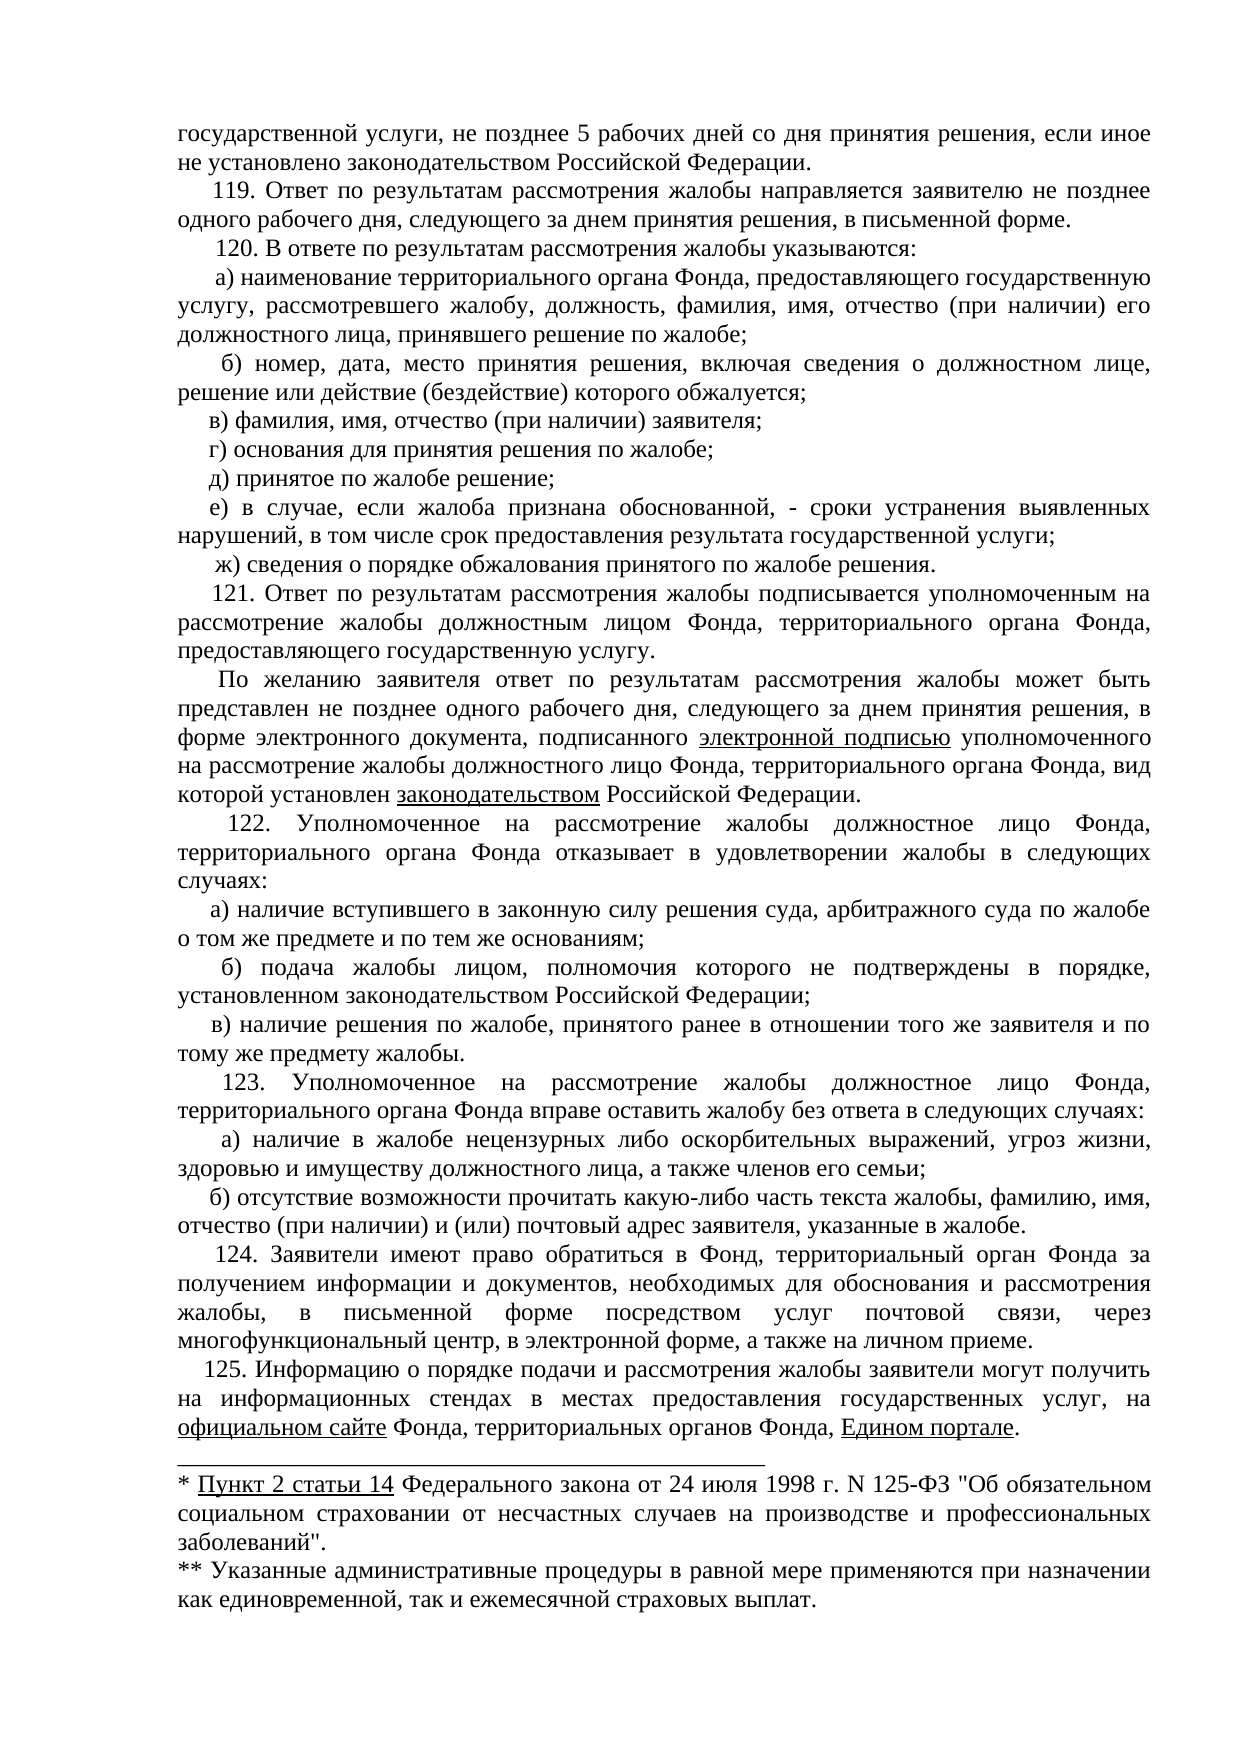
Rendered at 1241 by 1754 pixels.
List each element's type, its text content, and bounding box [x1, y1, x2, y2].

text 120. В ответе по результатам рассмотрения жалобы указываются: [177, 233, 1152, 262]
text а) наименование территориального органа Фонда, предоставляющего государственную услугу, рассмотревшего жалобу, должность, фамилия, имя, отчество (при наличии) его должностного лица, принявшего решение по жалобе; [177, 262, 1152, 348]
text 121. Ответ по результатам рассмотрения жалобы подписывается уполномоченным на рассмотрение жалобы должностным лицом Фонда, территориального органа Фонда, предоставляющего государственную услугу. [177, 578, 1152, 664]
text в) фамилия, имя, отчество (при наличии) заявителя; [177, 406, 1152, 434]
text а) наличие вступившего в законную силу решения суда, арбитражного суда по жалобе о том же предмете и по тем же основаниям; [177, 894, 1152, 952]
text 123. Уполномоченное на рассмотрение жалобы должностное лицо Фонда, территориального органа Фонда вправе оставить жалобу без ответа в следующих случаях: [177, 1067, 1152, 1124]
text а) наличие в жалобе нецензурных либо оскорбительных выражений, угроз жизни, здоровью и имуществу должностного лица, а также членов его семьи; [177, 1124, 1152, 1182]
text 122. Уполномоченное на рассмотрение жалобы должностное лицо Фонда, территориального органа Фонда отказывает в удовлетворении жалобы в следующих случаях: [177, 808, 1152, 894]
text ** Указанные административные процедуры в равной мере применяются при назначении как единовременной, так и ежемесячной страховых выплат. [177, 1556, 1152, 1613]
text б) отсутствие возможности прочитать какую-либо часть текста жалобы, фамилию, имя, отчество (при наличии) и (или) почтовый адрес заявителя, указанные в жалобе. [177, 1182, 1152, 1239]
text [177, 118, 1152, 176]
text е) в случае, если жалоба признана обоснованной, - сроки устранения выявленных нарушений, в том числе срок предоставления результата государственной услуги; [177, 492, 1152, 549]
text 124. Заявители имеют право обратиться в Фонд, территориальный орган Фонда за получением информации и документов, необходимых для обоснования и рассмотрения жалобы, в письменной форме посредством услуг почтовой связи, через многофункциональный центр, в электронной форме, а также на личном приеме. [177, 1239, 1152, 1354]
text в) наличие решения по жалобе, принятого ранее в отношении того же заявителя и по тому же предмету жалобы. [177, 1009, 1152, 1067]
text ж) сведения о порядке обжалования принятого по жалобе решения. [177, 549, 1152, 578]
text * Пункт 2 статьи 14 Федерального закона от 24 июля 1998 г. N 125-ФЗ "Об обязательном социальном страховании от несчастных случаев на производстве и профессиональных заболеваний". [177, 1469, 1152, 1556]
text _______________________________________________ [177, 1441, 1152, 1469]
text д) принятое по жалобе решение; [177, 463, 1152, 492]
text 119. Ответ по результатам рассмотрения жалобы направляется заявителю не позднее одного рабочего дня, следующего за днем принятия решения, в письменной форме. [177, 176, 1152, 233]
text По желанию заявителя ответ по результатам рассмотрения жалобы может быть представлен не позднее одного рабочего дня, следующего за днем принятия решения, в форме электронного документа, подписанного электронной подписью уполномоченного на рассмотрение жалобы должностного лицо Фонда, территориального органа Фонда, вид которой установлен законодательством Российской Федерации. [177, 664, 1152, 808]
text б) подача жалобы лицом, полномочия которого не подтверждены в порядке, установленном законодательством Российской Федерации; [177, 952, 1152, 1009]
text г) основания для принятия решения по жалобе; [177, 434, 1152, 463]
text б) номер, дата, место принятия решения, включая сведения о должностном лице, решение или действие (бездействие) которого обжалуется; [177, 348, 1152, 406]
text 125. Информацию о порядке подачи и рассмотрения жалобы заявители могут получить на информационных стендах в местах предоставления государственных услуг, на официальном сайте Фонда, территориальных органов Фонда, Едином портале. [177, 1354, 1152, 1441]
